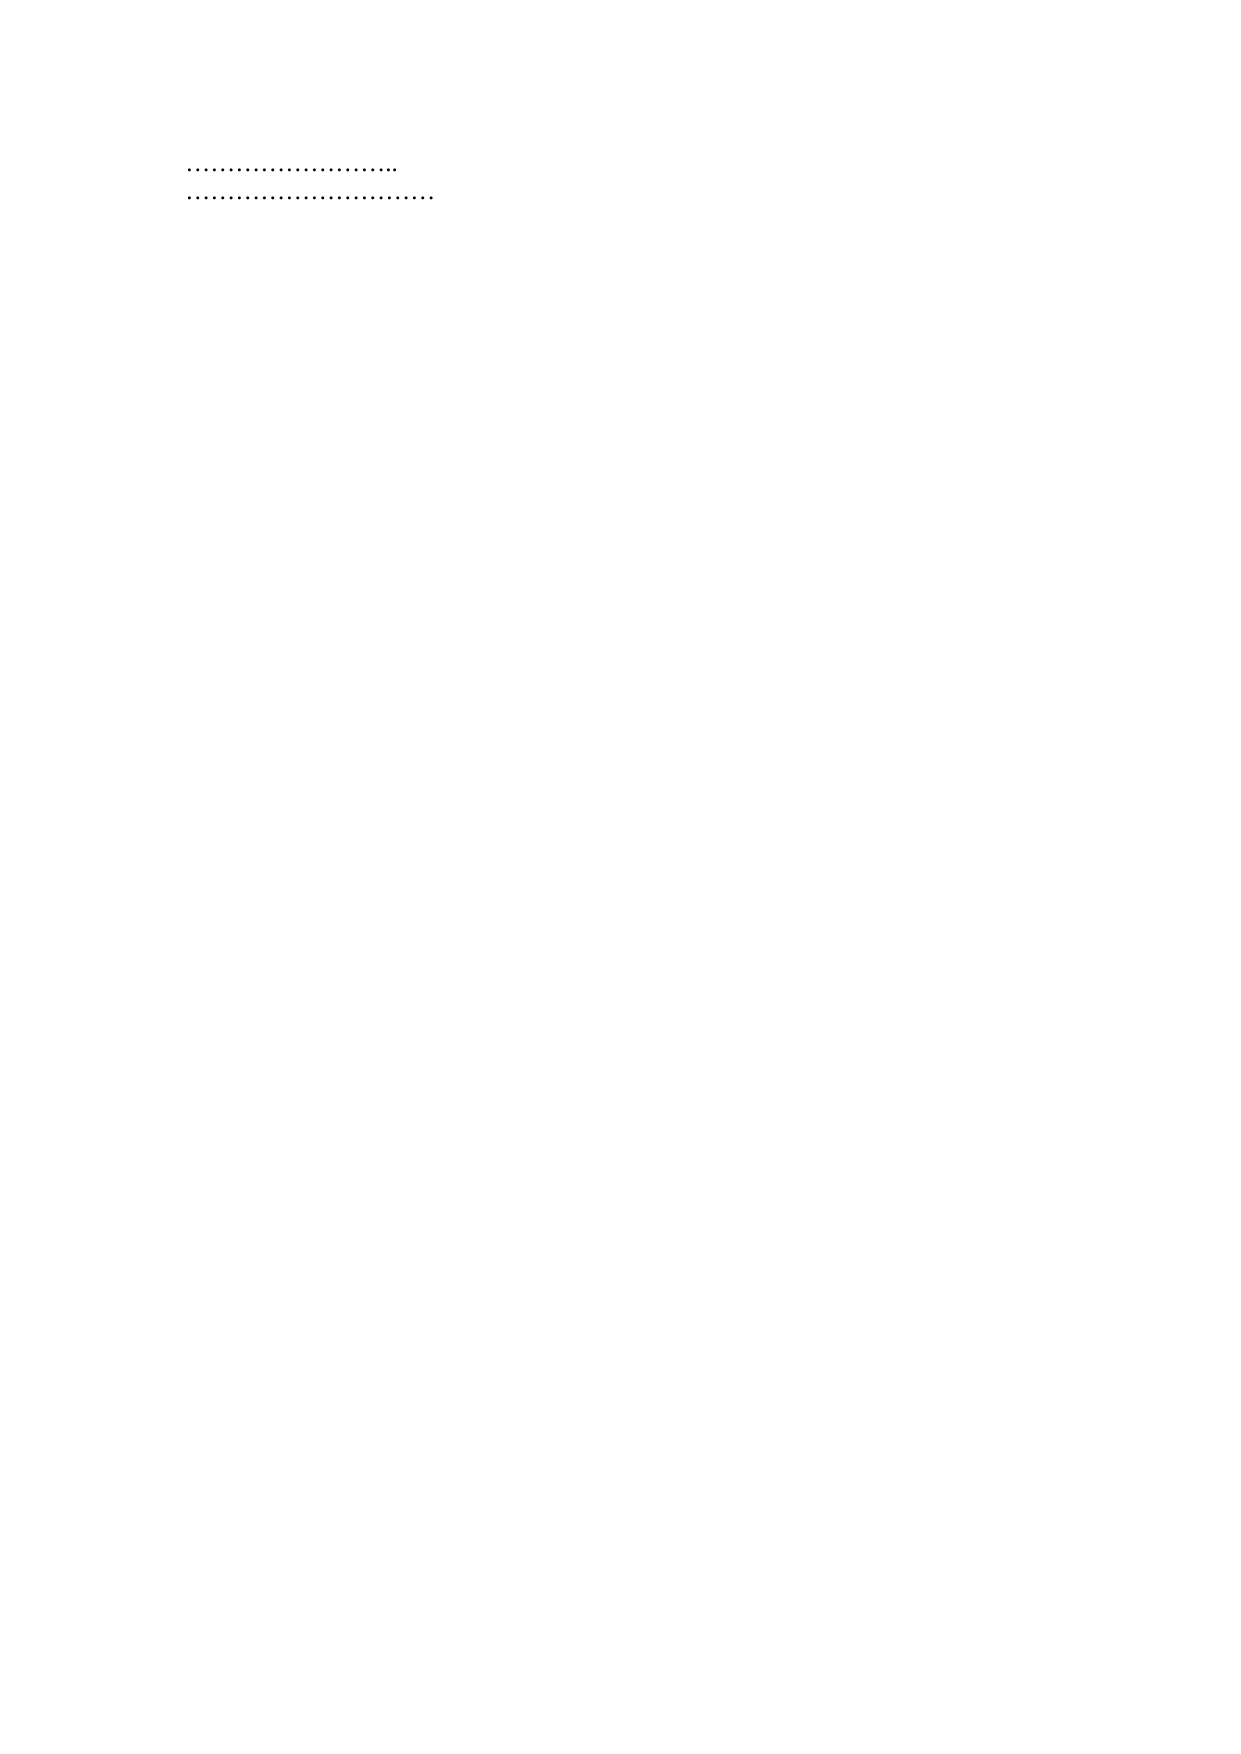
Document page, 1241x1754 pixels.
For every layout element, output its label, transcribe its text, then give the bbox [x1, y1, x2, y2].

text …………………….. ………………………… [185, 148, 1093, 205]
